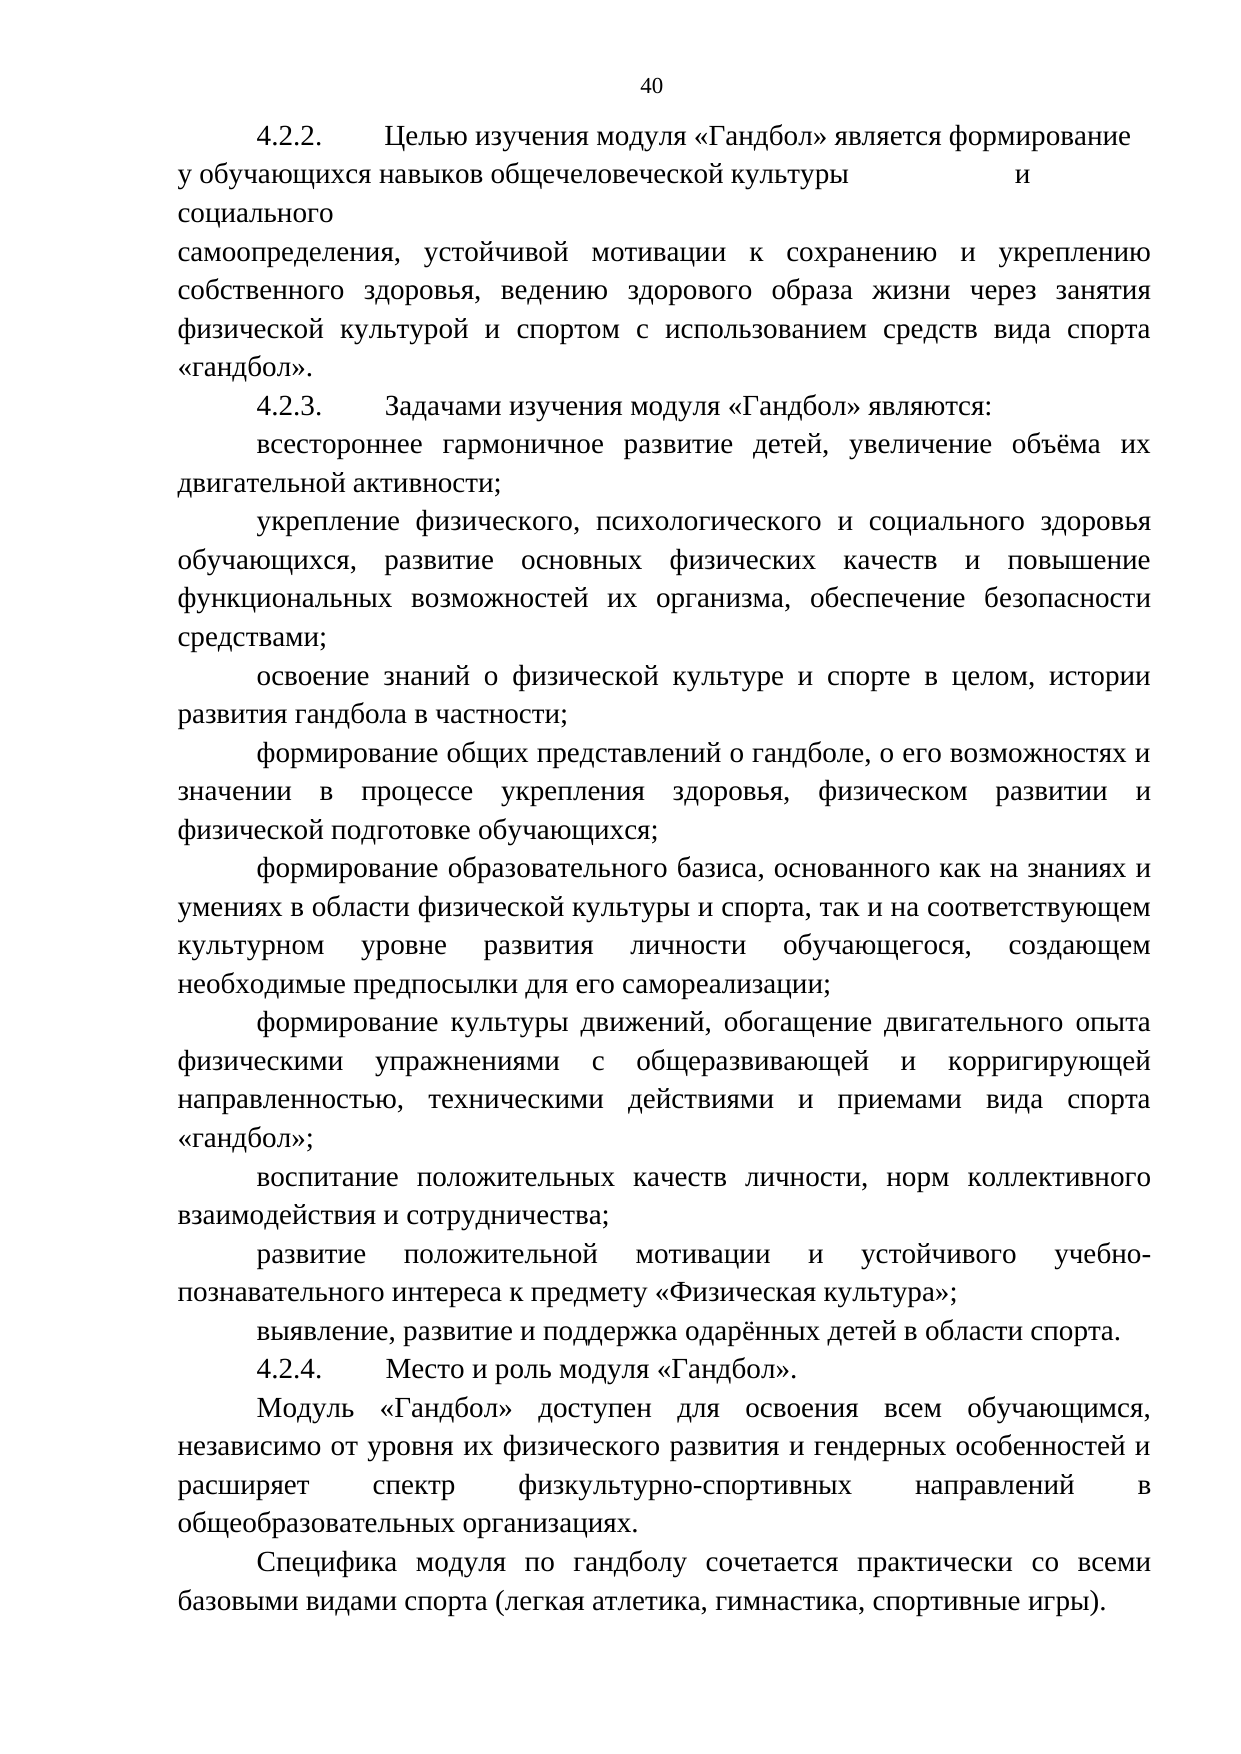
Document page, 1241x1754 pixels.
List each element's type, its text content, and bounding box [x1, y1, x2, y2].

text Модуль «Гандбол» доступен для освоения всем обучающимся, независимо от уровня их физического развития и гендерных особенностей и расширяет спектр физкультурно-спортивных направлений в общеобразовательных организациях. [177, 1390, 1152, 1539]
list Задачами изучения модуля «Гандбол» являются: [177, 388, 1152, 421]
text развитие положительной мотивации и устойчивого учебно-познавательного интереса к предмету «Физическая культура»; [177, 1236, 1152, 1308]
text у обучающихся навыков общечеловеческой культуры и социального [177, 157, 1152, 229]
text освоение знаний о физической культуре и спорте в целом, истории развития гандбола в частности; [177, 658, 1152, 730]
text самоопределения, устойчивой мотивации к сохранению и укреплению собственного здоровья, ведению здорового образа жизни через занятия физической культурой и спортом с использованием средств вида спорта «гандбол». [177, 234, 1152, 383]
text выявление, развитие и поддержка одарённых детей в области спорта. [177, 1313, 1152, 1346]
text воспитание положительных качеств личности, норм коллективного взаимодействия и сотрудничества; [177, 1159, 1152, 1231]
text всестороннее гармоничное развитие детей, увеличение объёма их двигательной активности; [177, 426, 1152, 498]
text укрепление физического, психологического и социального здоровья обучающихся, развитие основных физических качеств и повышение функциональных возможностей их организма, обеспечение безопасности средствами; [177, 503, 1152, 653]
list Место и роль модуля «Гандбол». [177, 1351, 1152, 1385]
text формирование образовательного базиса, основанного как на знаниях и умениях в области физической культуры и спорта, так и на соответствующем культурном уровне развития личности обучающегося, создающем необходимые предпосылки для его самореализации; [177, 850, 1152, 999]
text формирование общих представлений о гандболе, о его возможностях и значении в процессе укрепления здоровья, физическом развитии и физической подготовке обучающихся; [177, 735, 1152, 845]
text формирование культуры движений, обогащение двигательного опыта физическими упражнениями с общеразвивающей и корригирующей направленностью, техническими действиями и приемами вида спорта «гандбол»; [177, 1004, 1152, 1154]
list Целью изучения модуля «Гандбол» является формирование [177, 118, 1152, 152]
text Специфика модуля по гандболу сочетается практически со всеми базовыми видами спорта (легкая атлетика, гимнастика, спортивные игры). [177, 1544, 1152, 1616]
